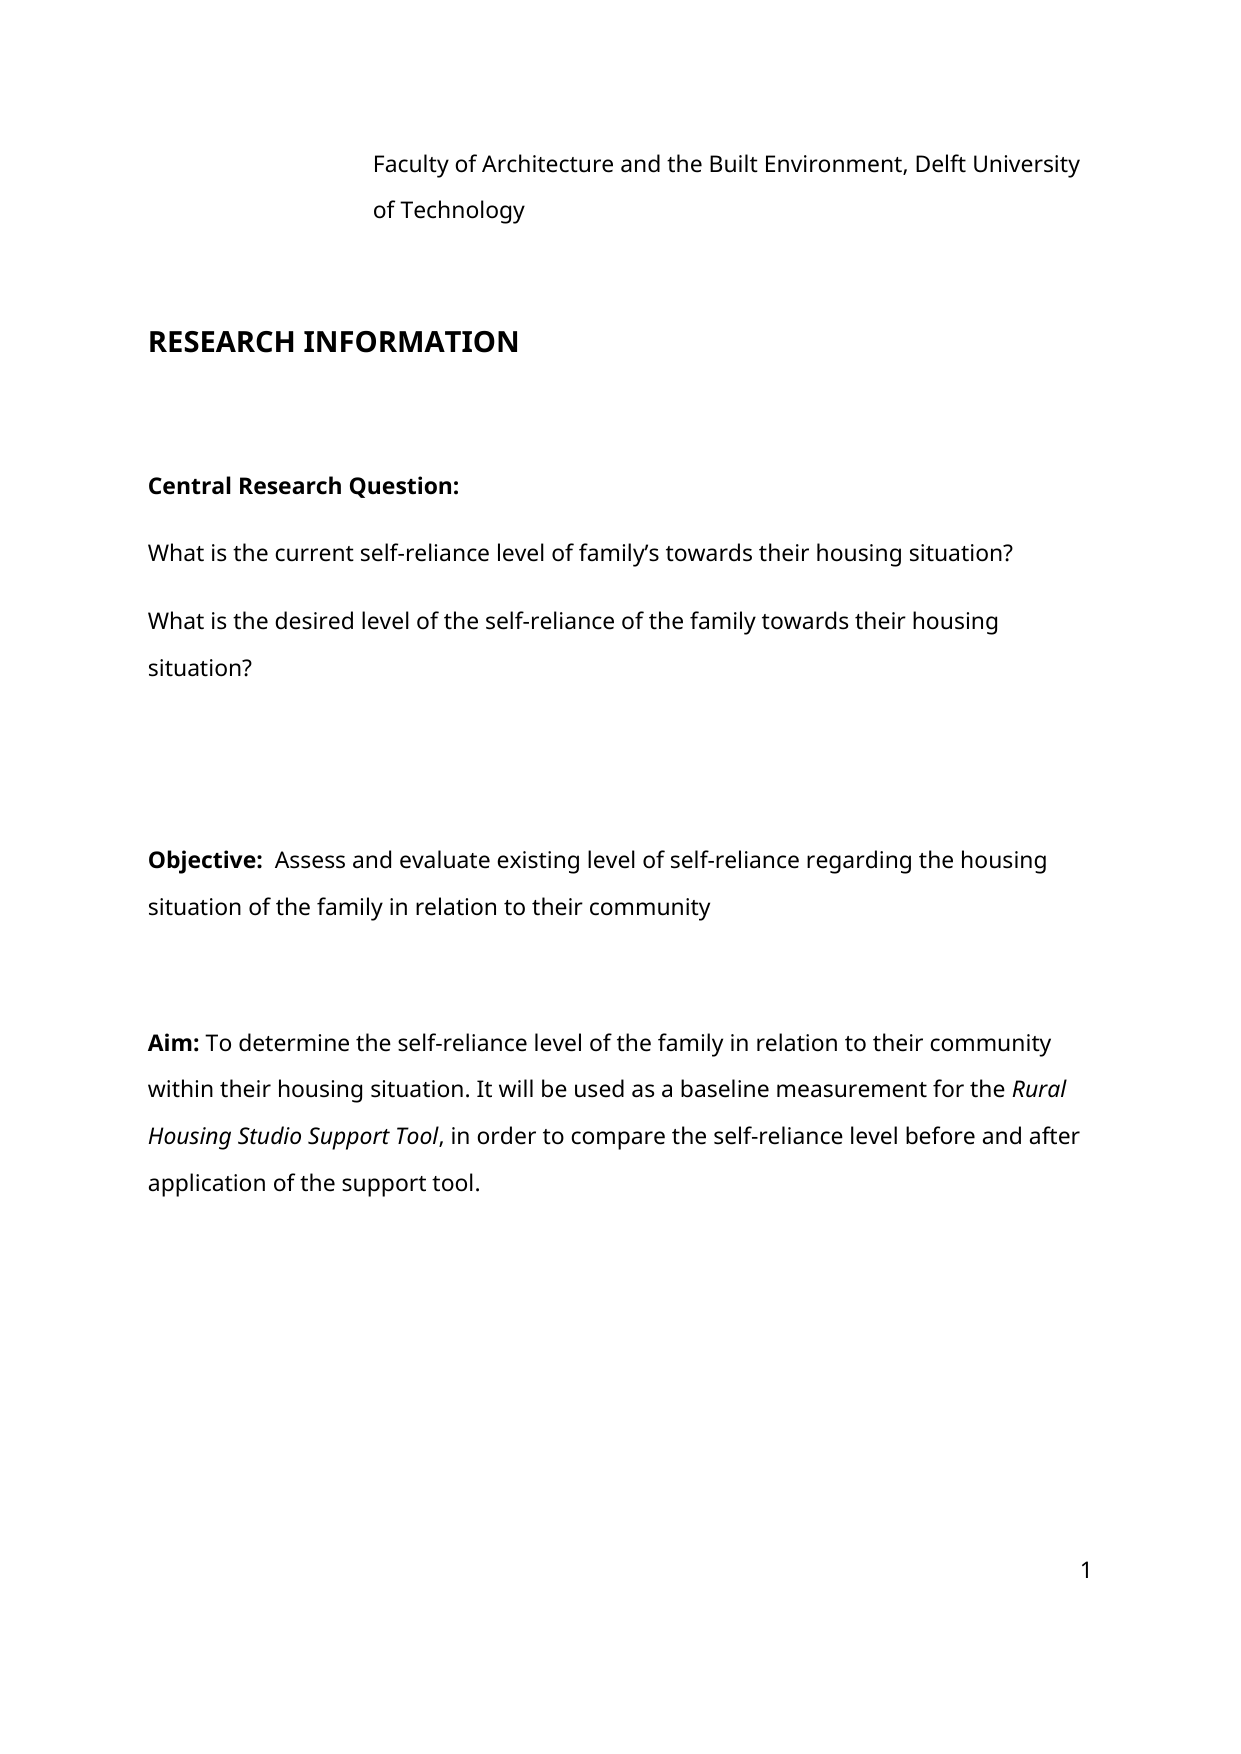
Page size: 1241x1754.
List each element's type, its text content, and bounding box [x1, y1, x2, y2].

text What is the desired level of the self-reliance of the family towards their housing situation? [148, 605, 1093, 683]
text Faculty of Architecture and the Built Environment, Delft University of Technology [373, 148, 1093, 226]
text What is the current self-reliance level of family’s towards their housing situation? [148, 537, 1093, 569]
text Central Research Question: [148, 470, 1093, 501]
text Objective: Assess and evaluate existing level of self-reliance regarding the housing situation of the family in relation to their community [148, 844, 1076, 922]
text RESEARCH INFORMATION [148, 322, 1093, 361]
text Aim: To determine the self-reliance level of the family in relation to their community within their housing situation. It will be used as a baseline measurement for the Rural Housing Studio Support Tool, in order to compare the self-reliance level before and after application of the support tool. [148, 1026, 1093, 1198]
